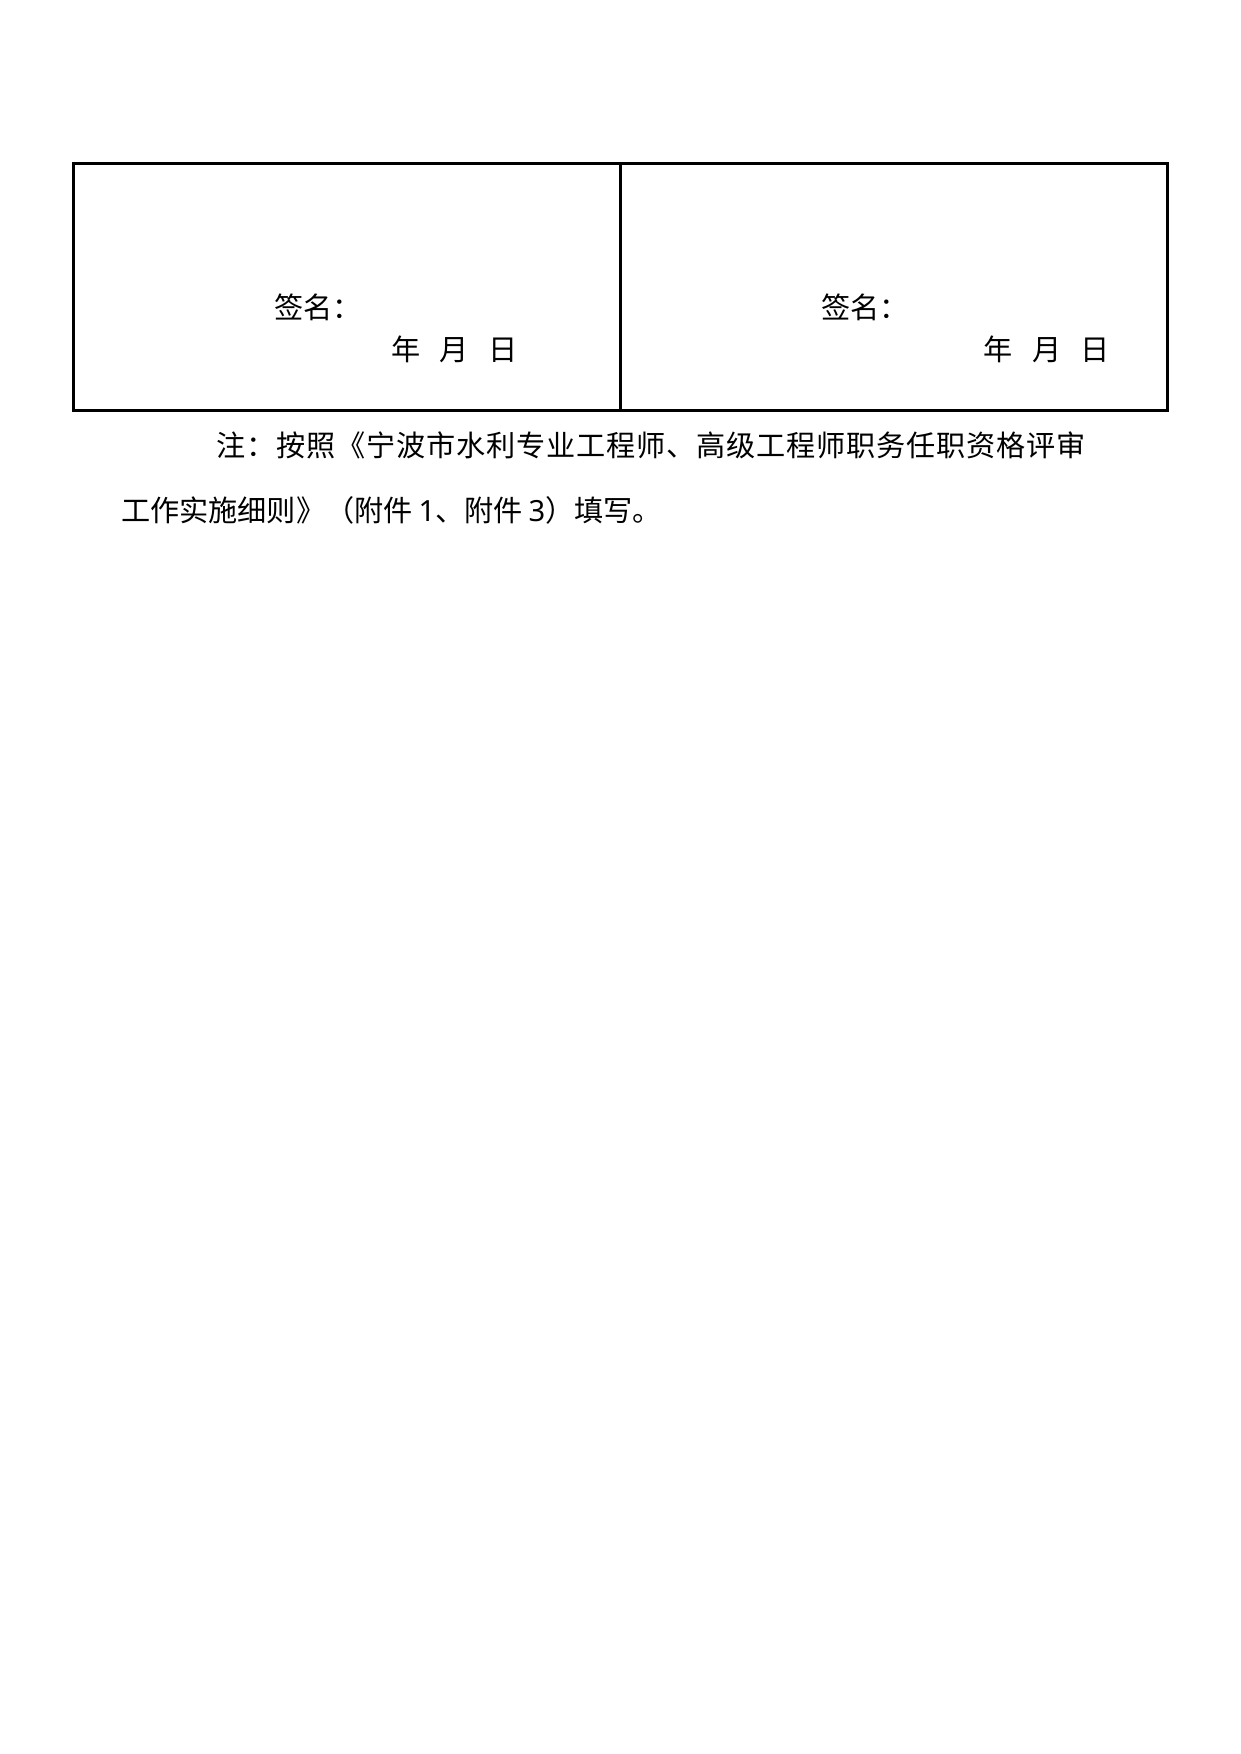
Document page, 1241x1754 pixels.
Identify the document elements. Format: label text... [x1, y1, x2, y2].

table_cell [622, 165, 1166, 408]
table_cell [75, 165, 619, 408]
text 注：按照《宁波市水利专业工程师、高级工程师职务任职资格评审工作实施细则》（附件1、附件3）填写。 [121, 412, 1087, 542]
